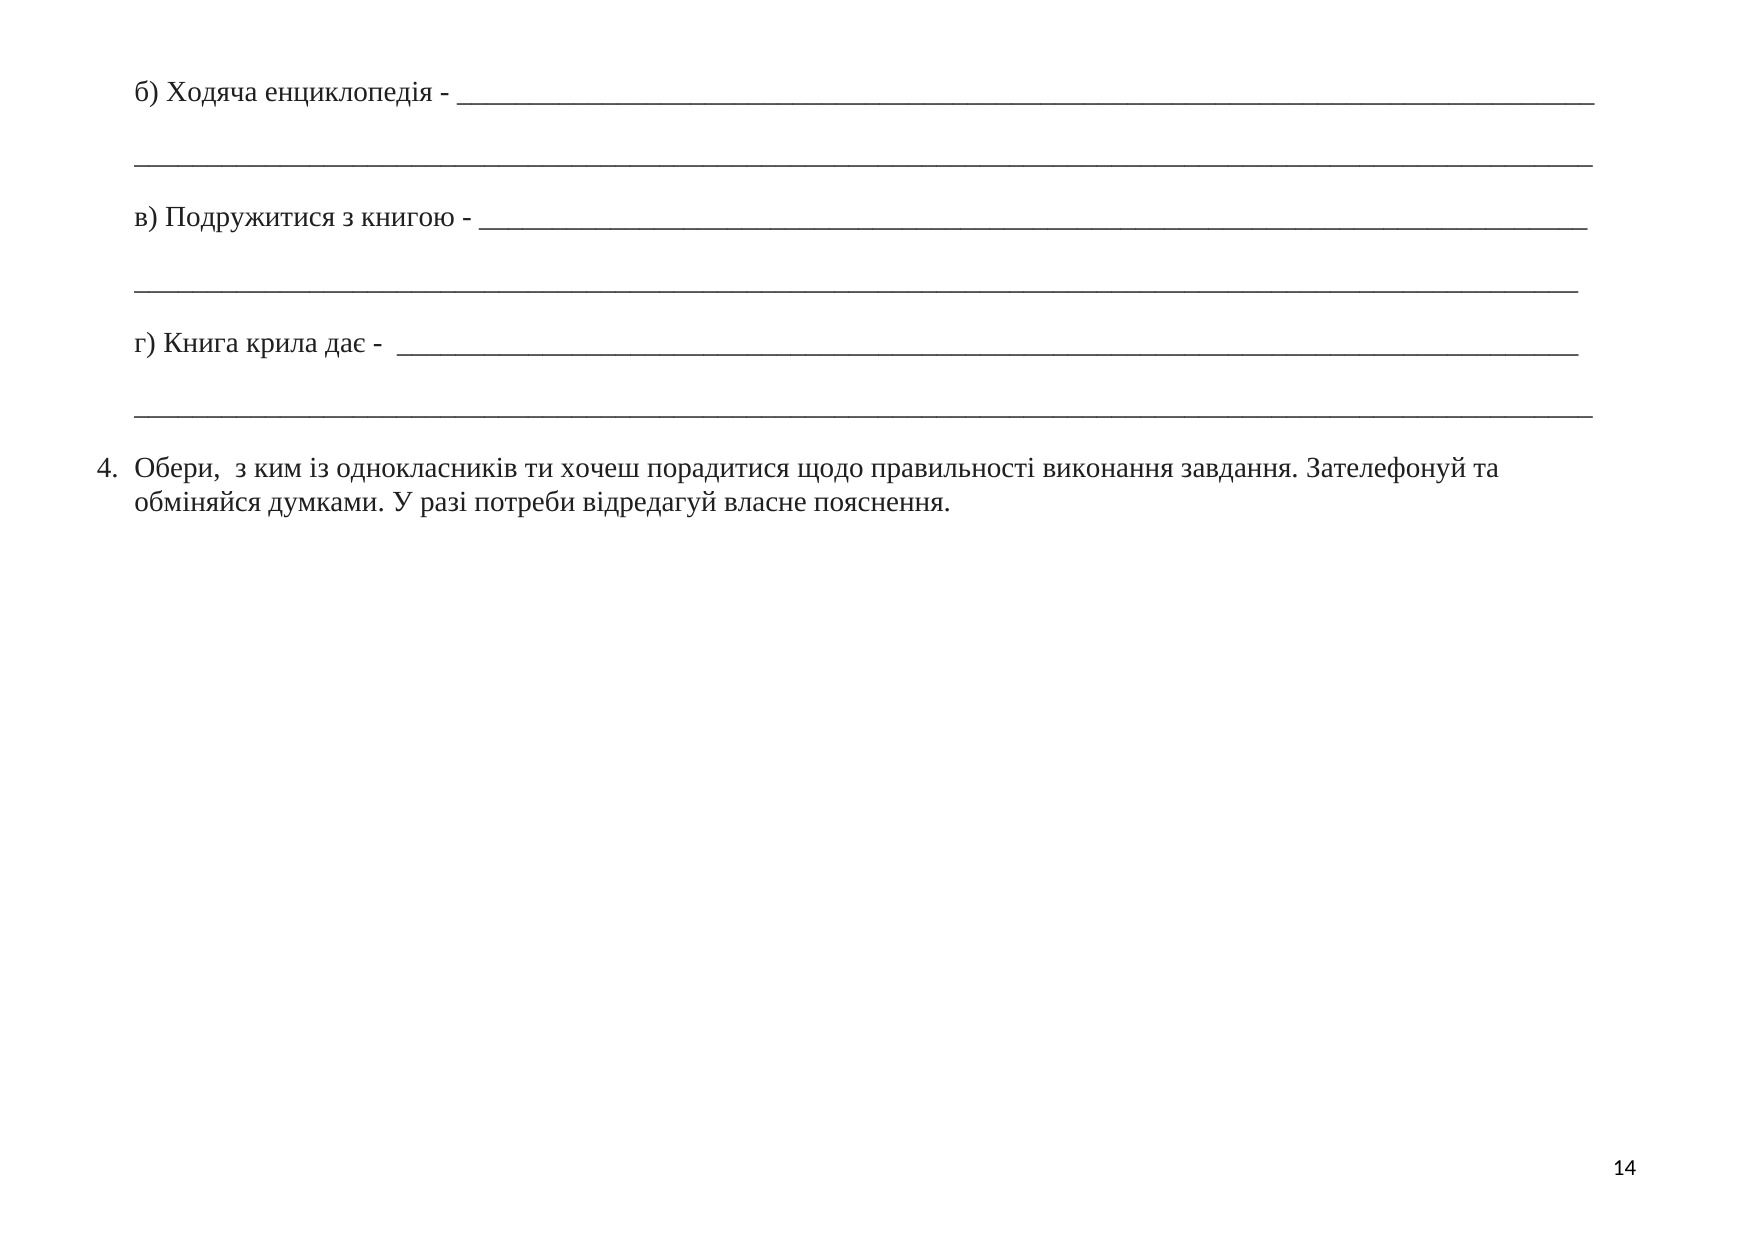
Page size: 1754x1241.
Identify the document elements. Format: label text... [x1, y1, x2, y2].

text ____________________________________________________________________________________________________ [134, 387, 1628, 421]
text б) Ходяча енциклопедія - ______________________________________________________________________________ [134, 74, 1628, 107]
text г) Книга крила дає - _________________________________________________________________________________ [134, 325, 1628, 358]
text в) Подружитися з книгою - ____________________________________________________________________________ [134, 199, 1628, 233]
list Обери, з ким із однокласників ти хочеш порадитися щодо правильності виконання завдання. Зателефонуй та обміняйся думками. У разі потреби відредагуй власне пояснення. [97, 450, 1628, 517]
text ____________________________________________________________________________________________________ [134, 137, 1628, 170]
text ___________________________________________________________________________________________________ [134, 262, 1628, 296]
